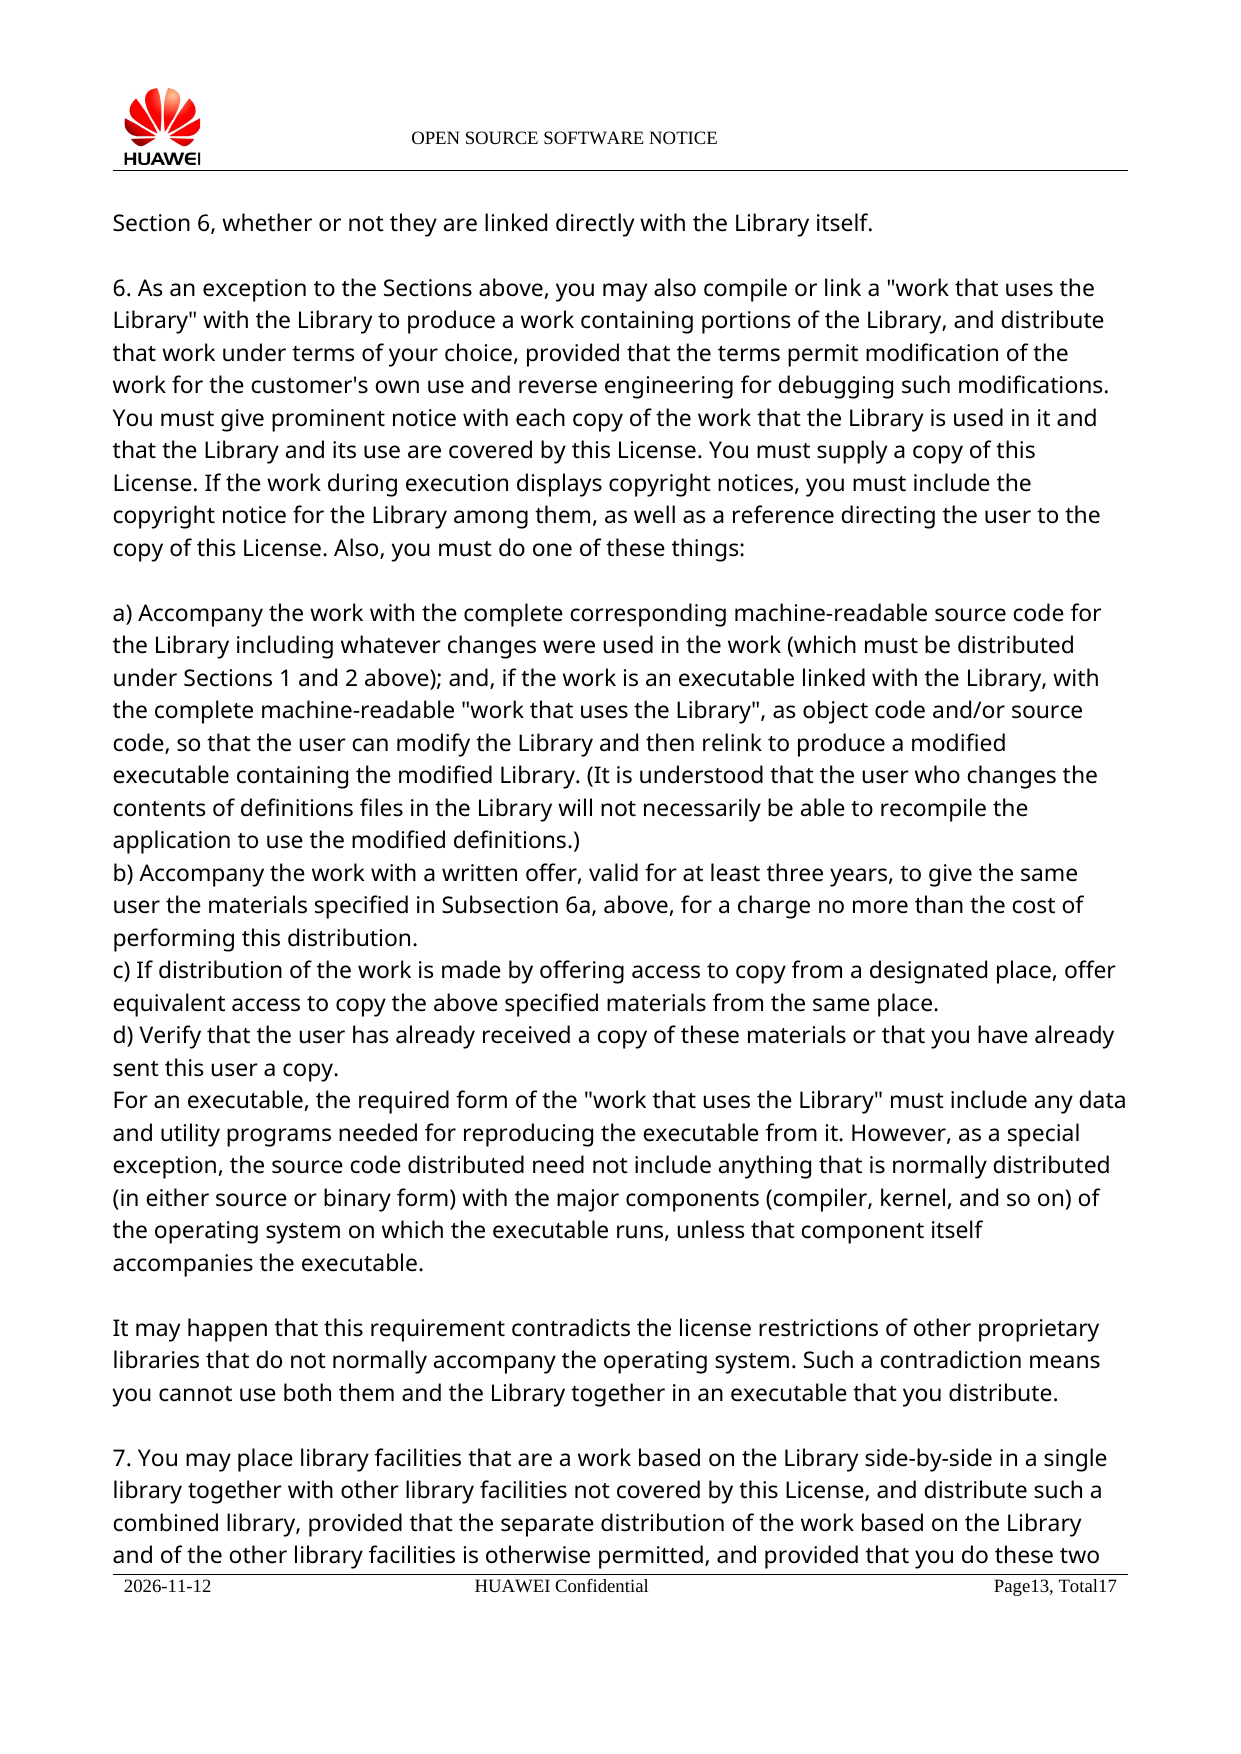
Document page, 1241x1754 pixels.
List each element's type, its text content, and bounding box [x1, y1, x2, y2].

text For an executable, the required form of the "work that uses the Library" must include any data and utility programs needed for reproducing the executable from it. However, as a special exception, the source code distributed need not include anything that is normally distributed (in either source or binary form) with the major components (compiler, kernel, and so on) of the operating system on which the executable runs, unless that component itself accompanies the executable. [112, 1084, 1128, 1279]
text You must give prominent notice with each copy of the work that the Library is used in it and that the Library and its use are covered by this License. You must supply a copy of this License. If the work during execution displays copyright notices, you must include the copyright notice for the Library among them, as well as a reference directing the user to the copy of this License. Also, you must do one of these things: [112, 401, 1128, 564]
text It may happen that this requirement contradicts the license restrictions of other proprietary libraries that do not normally accompany the operating system. Such a contradiction means you cannot use both them and the Library together in an executable that you distribute. [112, 1311, 1128, 1409]
text a) Accompany the work with the complete corresponding machine-readable source code for the Library including whatever changes were used in the work (which must be distributed under Sections 1 and 2 above); and, if the work is an executable linked with the Library, with the complete machine-readable "work that uses the Library", as object code and/or source code, so that the user can modify the Library and then relink to produce a modified executable containing the modified Library. (It is understood that the user who changes the contents of definitions files in the Library will not necessarily be able to recompile the application to use the modified definitions.) [112, 596, 1128, 856]
text c) If distribution of the work is made by offering access to copy from a designated place, offer equivalent access to copy the above specified materials from the same place. [112, 954, 1128, 1019]
text d) Verify that the user has already received a copy of these materials or that you have already sent this user a copy. [112, 1019, 1128, 1084]
text 6. As an exception to the Sections above, you may also compile or link a "work that uses the Library" with the Library to produce a work containing portions of the Library, and distribute that work under terms of your choice, provided that the terms permit modification of the work for the customer's own use and reverse engineering for debugging such modifications. [112, 271, 1128, 401]
text b) Accompany the work with a written offer, valid for at least three years, to give the same user the materials specified in Subsection 6a, above, for a charge no more than the cost of performing this distribution. [112, 856, 1128, 954]
picture [124, 88, 201, 165]
